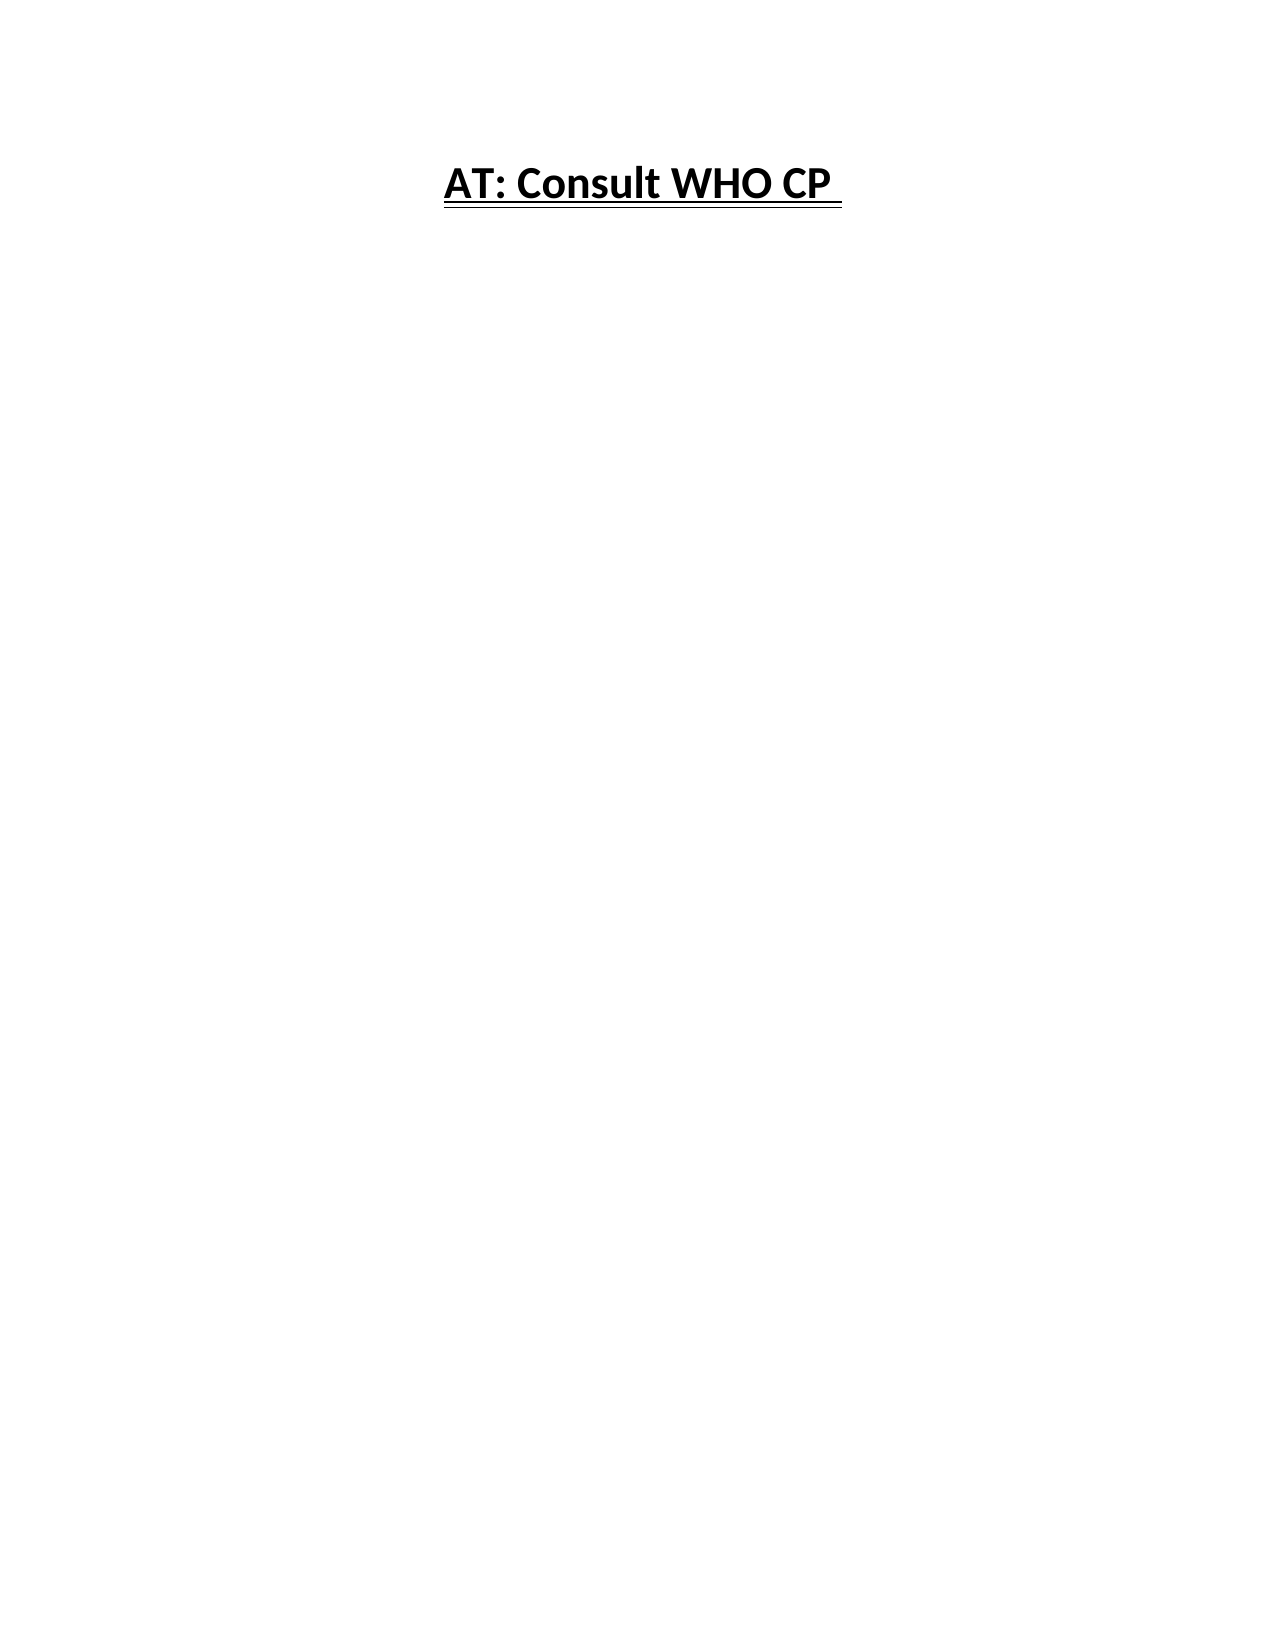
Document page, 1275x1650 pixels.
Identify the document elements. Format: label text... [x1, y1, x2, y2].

subtitle AT: Consult WHO CP [150, 154, 1125, 210]
